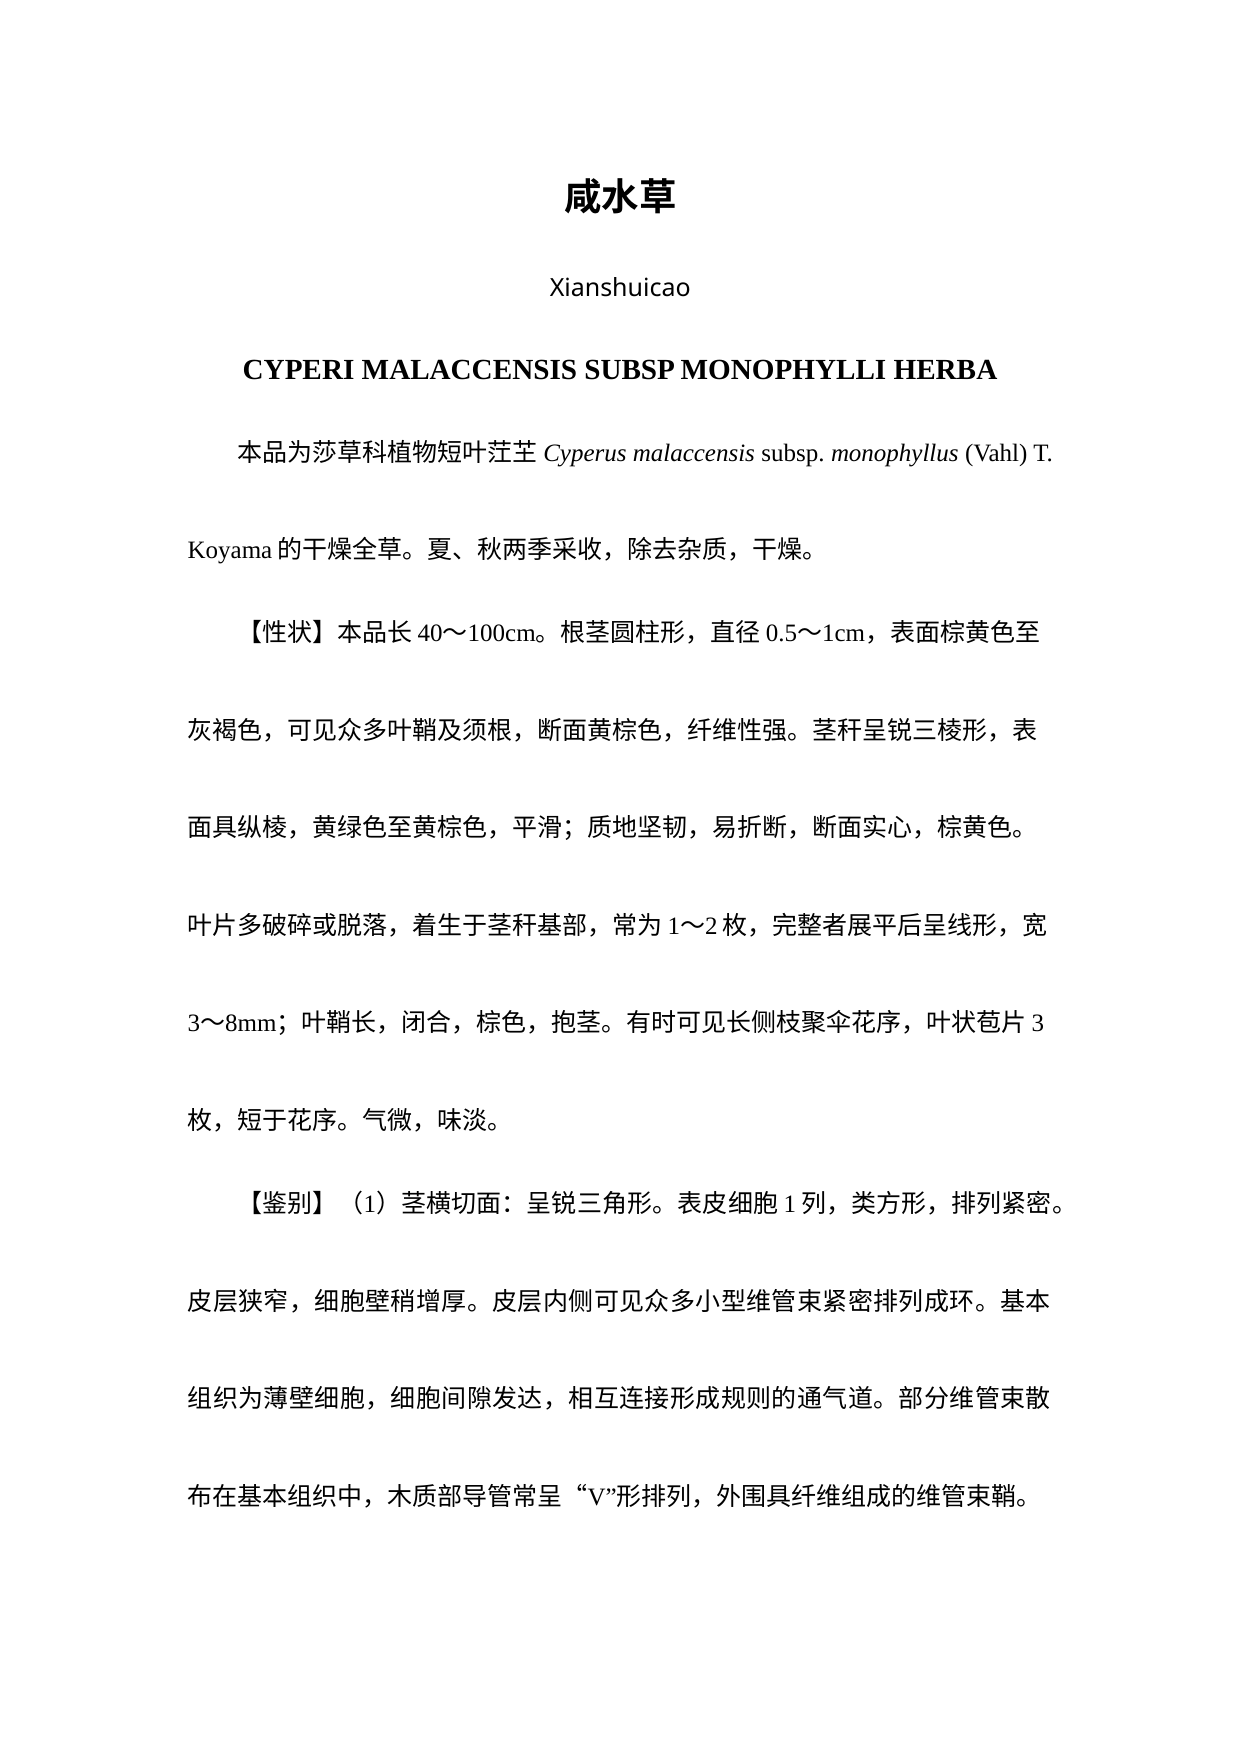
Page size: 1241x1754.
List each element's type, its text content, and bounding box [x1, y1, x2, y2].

text 本品为莎草科植物短叶茳芏Cyperus malaccensis subsp. monophyllus (Vahl) T. Koyama的干燥全草。夏、秋两季采收，除去杂质，干燥。 [187, 418, 1053, 580]
text 咸水草 [187, 162, 1053, 227]
text 【鉴别】（1）茎横切面：呈锐三角形。表皮细胞1列，类方形，排列紧密。皮层狭窄，细胞壁稍增厚。皮层内侧可见众多小型维管束紧密排列成环。基本组织为薄壁细胞，细胞间隙发达，相互连接形成规则的通气道。部分维管束散布在基本组织中，木质部导管常呈“V”形排列，外围具纤维组成的维管束鞘。 [187, 1169, 1053, 1527]
text CYPERI MALACCENSIS SUBSP MONOPHYLLI HERBA [187, 336, 1053, 401]
text 【性状】本品长40～100cm。根茎圆柱形，直径0.5～1cm，表面棕黄色至灰褐色，可见众多叶鞘及须根，断面黄棕色，纤维性强。茎秆呈锐三棱形，表面具纵棱，黄绿色至黄棕色，平滑；质地坚韧，易折断，断面实心，棕黄色。叶片多破碎或脱落，着生于茎秆基部，常为1～2枚，完整者展平后呈线形，宽3～8mm；叶鞘长，闭合，棕色，抱茎。有时可见长侧枝聚伞花序，叶状苞片3枚，短于花序。气微，味淡。 [187, 598, 1053, 1151]
text Xianshuicao [187, 254, 1053, 319]
